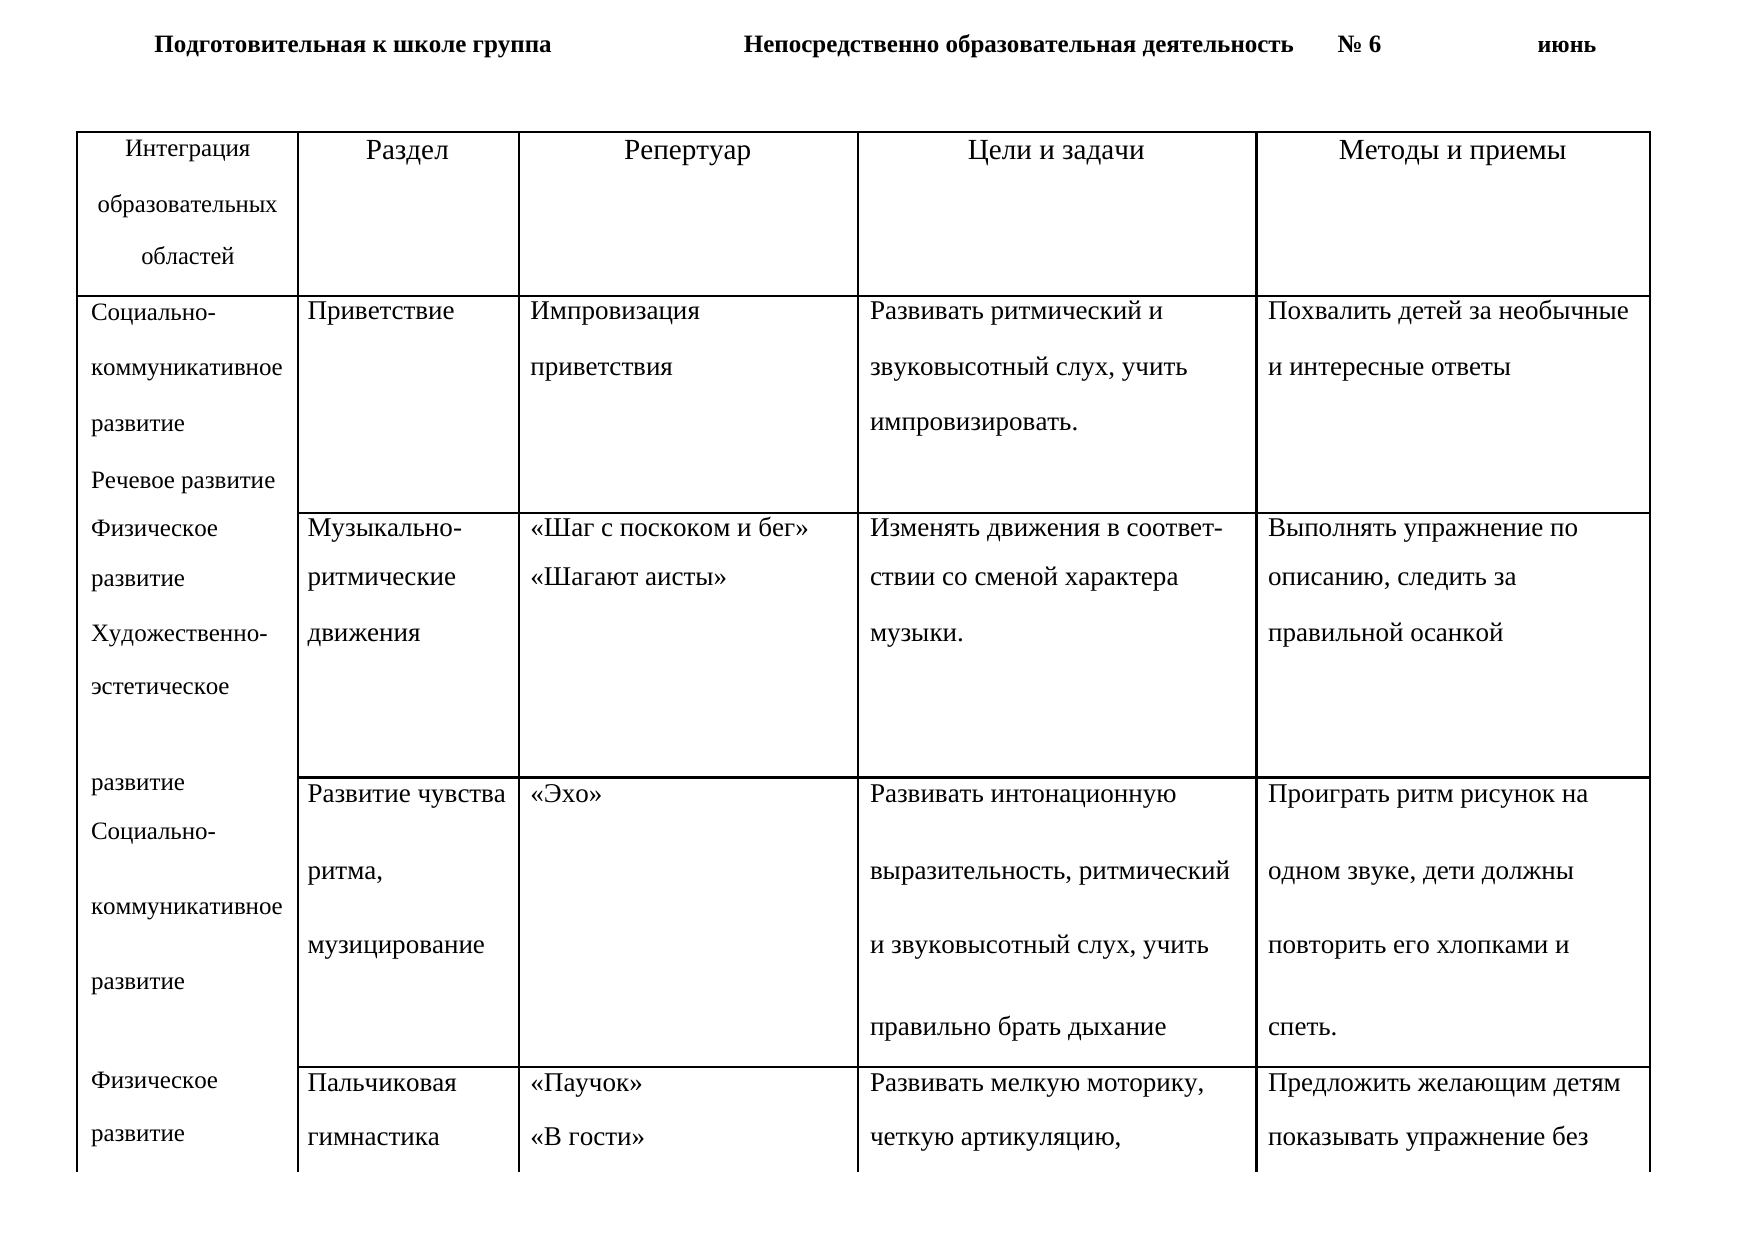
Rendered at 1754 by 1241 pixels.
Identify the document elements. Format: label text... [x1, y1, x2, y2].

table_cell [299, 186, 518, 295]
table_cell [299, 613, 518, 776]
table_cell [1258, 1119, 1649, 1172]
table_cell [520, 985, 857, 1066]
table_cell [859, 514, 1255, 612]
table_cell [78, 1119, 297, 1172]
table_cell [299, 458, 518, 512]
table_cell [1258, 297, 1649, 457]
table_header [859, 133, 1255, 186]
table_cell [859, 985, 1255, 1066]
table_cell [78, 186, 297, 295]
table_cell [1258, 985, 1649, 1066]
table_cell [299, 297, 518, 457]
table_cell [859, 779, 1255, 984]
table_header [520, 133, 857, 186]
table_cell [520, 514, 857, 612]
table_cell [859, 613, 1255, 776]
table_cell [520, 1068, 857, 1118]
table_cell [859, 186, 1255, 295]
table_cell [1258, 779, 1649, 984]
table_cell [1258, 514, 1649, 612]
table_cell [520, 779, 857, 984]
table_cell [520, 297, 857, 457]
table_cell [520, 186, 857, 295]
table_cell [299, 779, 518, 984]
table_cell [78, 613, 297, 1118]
text Подготовительная к школе группа Непосредственно образовательная деятельность № 6 июнь [154, 29, 1648, 58]
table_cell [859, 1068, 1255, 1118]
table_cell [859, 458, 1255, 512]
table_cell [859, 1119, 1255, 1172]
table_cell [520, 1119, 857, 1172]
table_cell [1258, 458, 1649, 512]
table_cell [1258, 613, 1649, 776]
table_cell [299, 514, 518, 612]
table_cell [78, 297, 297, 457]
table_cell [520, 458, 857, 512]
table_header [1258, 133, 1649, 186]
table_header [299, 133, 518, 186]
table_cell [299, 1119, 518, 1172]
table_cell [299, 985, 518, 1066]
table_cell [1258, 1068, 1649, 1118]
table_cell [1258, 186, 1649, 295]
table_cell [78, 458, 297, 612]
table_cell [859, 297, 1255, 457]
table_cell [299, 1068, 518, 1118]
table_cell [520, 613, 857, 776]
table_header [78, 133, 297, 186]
